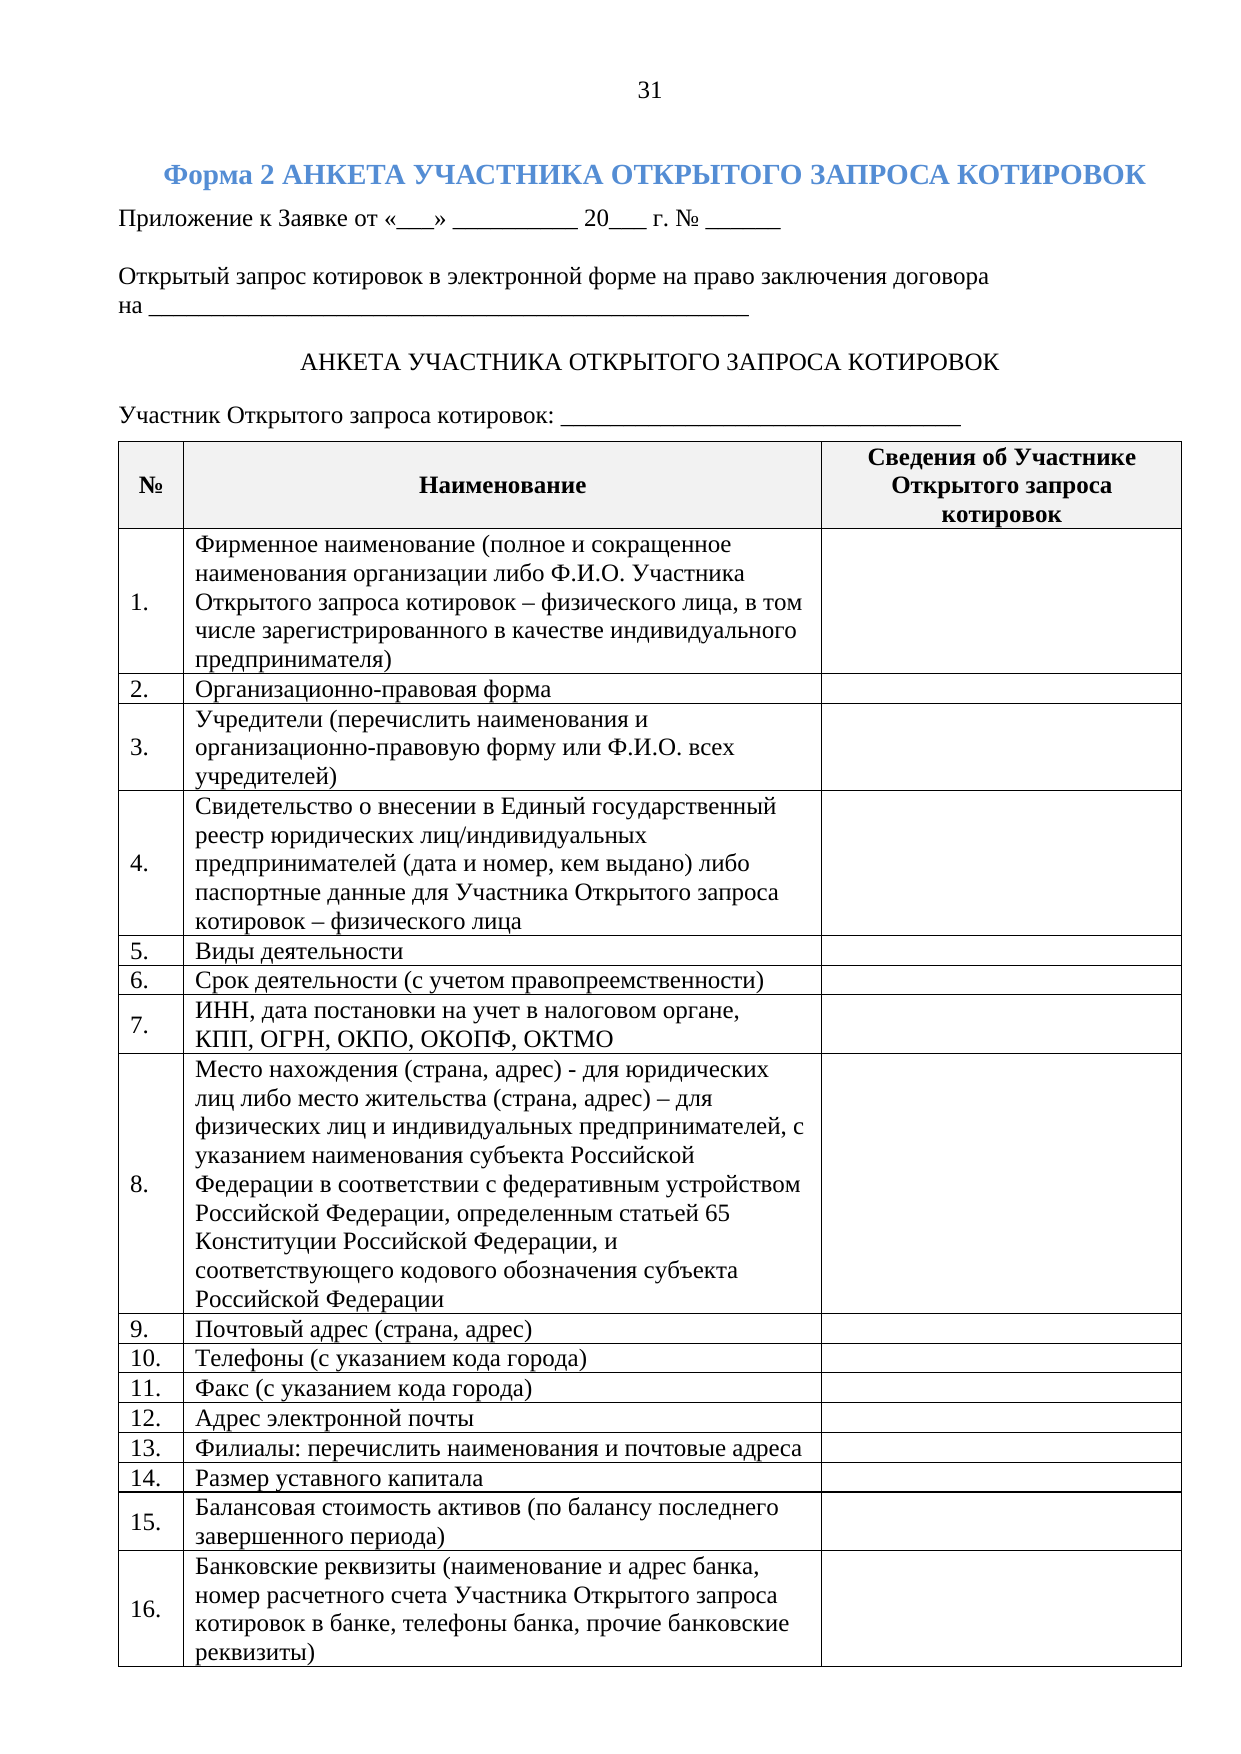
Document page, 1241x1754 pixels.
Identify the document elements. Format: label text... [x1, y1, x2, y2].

table_cell [822, 1493, 1181, 1550]
table_cell Филиалы: перечислить наименования и почтовые адреса [184, 1433, 821, 1462]
table_cell [822, 1314, 1181, 1342]
table_cell 3. [119, 704, 183, 790]
table_cell [822, 1403, 1181, 1432]
table_cell 13. [119, 1433, 183, 1462]
table_cell 7. [119, 995, 183, 1053]
text Открытый запрос котировок в электронной форме на право заключения договора [118, 261, 1181, 290]
table_cell 11. [119, 1373, 183, 1402]
table_cell 5. [119, 936, 183, 964]
table_cell Факс (с указанием кода города) [184, 1373, 821, 1402]
table_cell [822, 1344, 1181, 1372]
table_cell 14. [119, 1463, 183, 1491]
table_cell [822, 791, 1181, 935]
table_cell Организационно-правовая форма [184, 674, 821, 703]
table_cell 2. [119, 674, 183, 703]
text на ________________________________________________ [118, 290, 1181, 318]
table_cell [822, 1373, 1181, 1402]
table_cell 10. [119, 1344, 183, 1372]
table_cell [822, 529, 1181, 673]
table_cell [822, 1433, 1181, 1462]
table_cell Место нахождения (страна, адрес) - для юридических лиц либо место жительства (страна, адрес) – для физических лиц и индивидуальных предпринимателей, с указанием наименования субъекта Российской Федерации в соответствии с федеративным устройством Российской Федерации, определенным статьей 65 Конституции Российской Федерации, и соответствующего кодового обозначения субъекта Российской Федерации [184, 1054, 821, 1313]
table_cell [822, 966, 1181, 994]
table_cell 12. [119, 1403, 183, 1432]
table_cell Срок деятельности (с учетом правопреемственности) [184, 966, 821, 994]
table_cell [822, 995, 1181, 1053]
table_header Наименование [184, 442, 821, 528]
table_cell Адрес электронной почты [184, 1403, 821, 1432]
table_cell Фирменное наименование (полное и сокращенное наименования организации либо Ф.И.О. Участника Открытого запроса котировок – физического лица, в том числе зарегистрированного в качестве индивидуального предпринимателя) [184, 529, 821, 673]
table_cell [822, 674, 1181, 703]
table_cell [822, 704, 1181, 790]
table_cell 1. [119, 529, 183, 673]
table_cell 6. [119, 966, 183, 994]
table_cell 8. [119, 1054, 183, 1313]
text Форма 2 АНКЕТА УЧАСТНИКА ОТКРЫТОГО ЗАПРОСА КОТИРОВОК [163, 157, 1181, 191]
table_cell 4. [119, 791, 183, 935]
text АНКЕТА УЧАСТНИКА ОТКРЫТОГО ЗАПРОСА КОТИРОВОК [118, 347, 1181, 376]
table_cell [822, 936, 1181, 964]
table_cell Балансовая стоимость активов (по балансу последнего завершенного периода) [184, 1493, 821, 1550]
table_cell Почтовый адрес (страна, адрес) [184, 1314, 821, 1342]
table_cell [822, 1551, 1181, 1666]
table_cell Свидетельство о внесении в Единый государственный реестр юридических лиц/индивидуальных предпринимателей (дата и номер, кем выдано) либо паспортные данные для Участника Открытого запроса котировок – физического лица [184, 791, 821, 935]
table_header Сведения об Участнике Открытого запроса котировок [822, 442, 1181, 528]
table_cell Учредители (перечислить наименования и организационно-правовую форму или Ф.И.О. всех учредителей) [184, 704, 821, 790]
table_cell Банковские реквизиты (наименование и адрес банка, номер расчетного счета Участника Открытого запроса котировок в банке, телефоны банка, прочие банковские реквизиты) [184, 1551, 821, 1666]
table_cell Виды деятельности [184, 936, 821, 964]
text Приложение к Заявке от «___» __________ 20___ г. № ______ [118, 203, 1181, 232]
table_cell Телефоны (с указанием кода города) [184, 1344, 821, 1372]
table_cell ИНН, дата постановки на учет в налоговом органе, КПП, ОГРН, ОКПО, ОКОПФ, ОКТМО [184, 995, 821, 1053]
table_header № [119, 442, 183, 528]
table_cell [822, 1463, 1181, 1491]
table_cell [822, 1054, 1181, 1313]
table_cell 9. [119, 1314, 183, 1342]
text Участник Открытого запроса котировок: ________________________________ [118, 400, 1181, 429]
table_cell 15. [119, 1493, 183, 1550]
table_cell Размер уставного капитала [184, 1463, 821, 1491]
table_cell 16. [119, 1551, 183, 1666]
